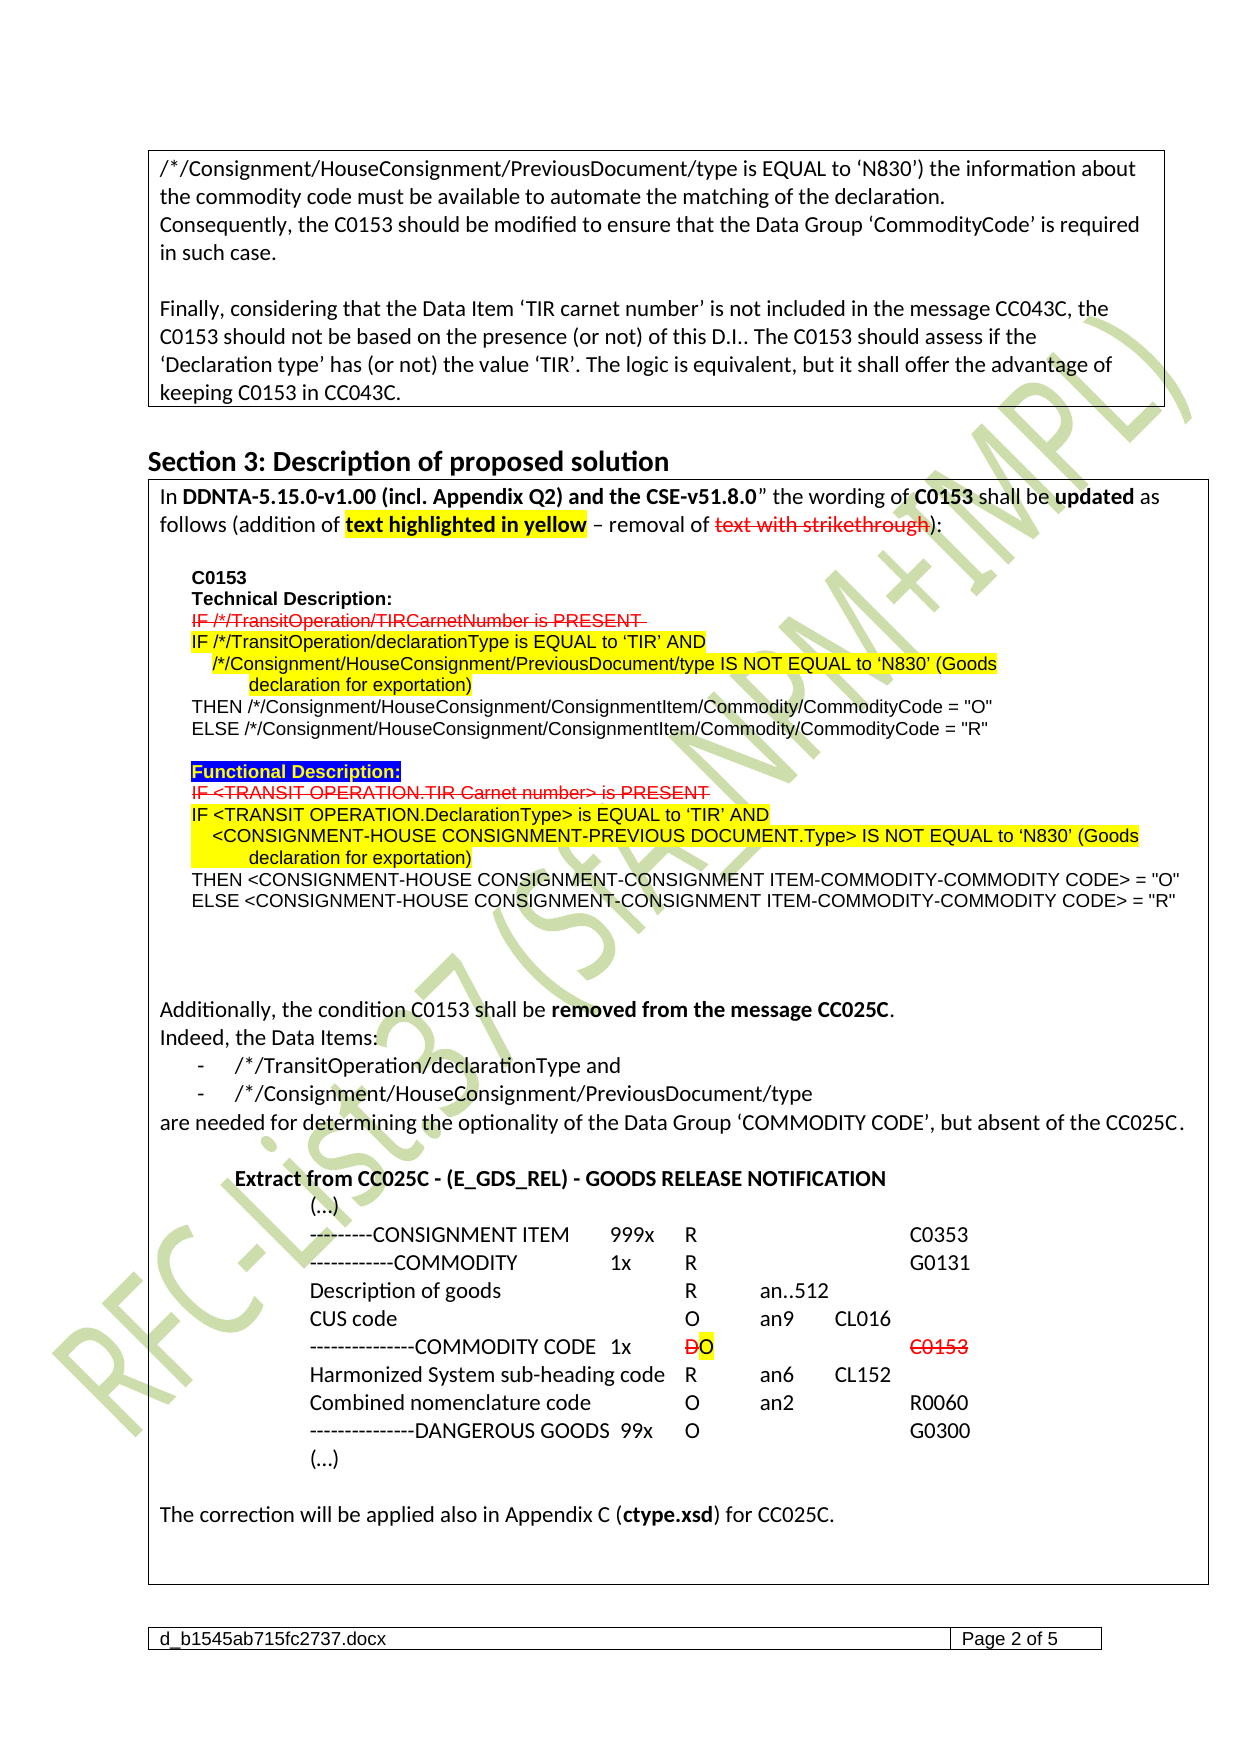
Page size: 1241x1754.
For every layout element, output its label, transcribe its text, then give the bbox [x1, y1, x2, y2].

text Section 3: Description of proposed solution [148, 443, 1102, 478]
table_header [149, 480, 1208, 1584]
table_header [149, 151, 1164, 406]
